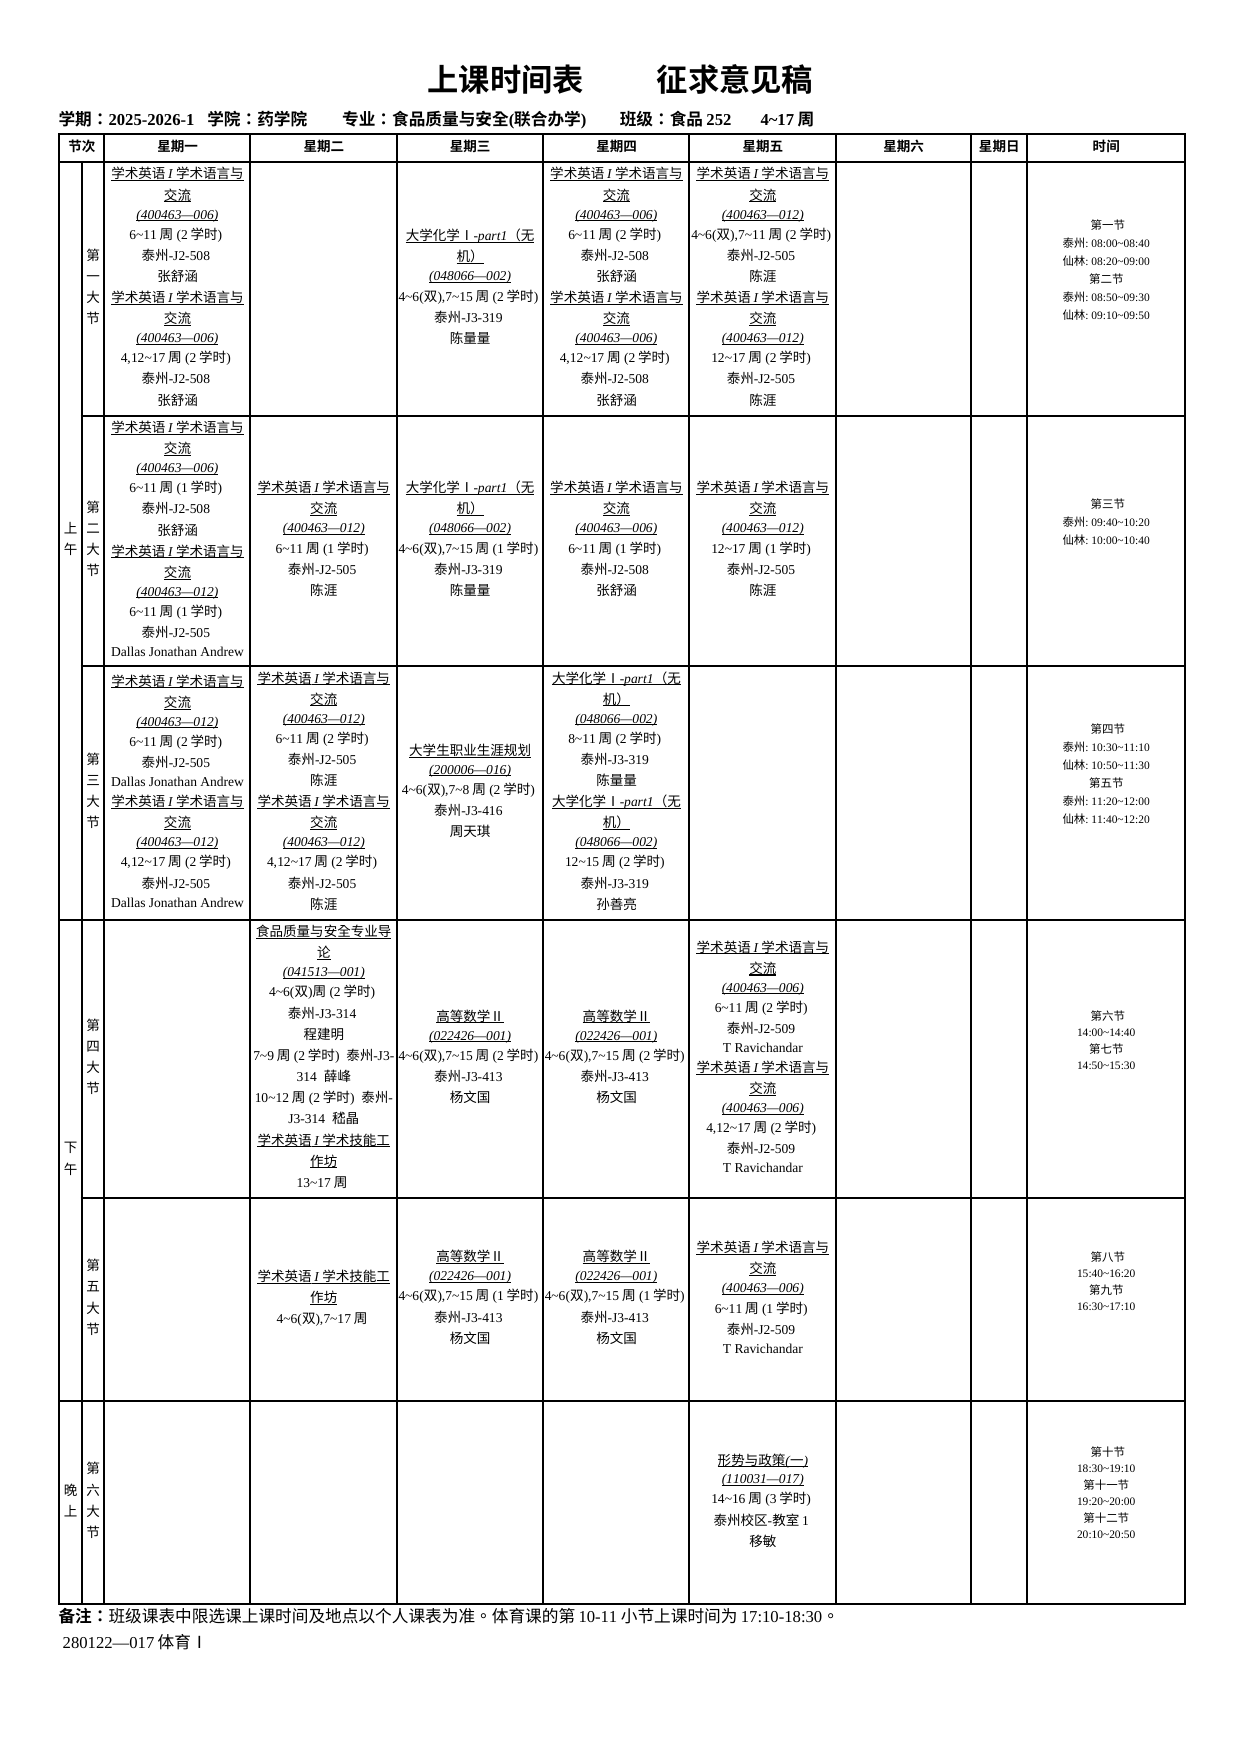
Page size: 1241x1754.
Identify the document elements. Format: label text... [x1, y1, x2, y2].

table_cell 第二大节 [83, 417, 103, 665]
table_cell 高等数学Ⅱ (022426—001) 4~6(双),7~15周 (2学时) 泰州-J3-413 杨文国 [544, 921, 688, 1197]
table_header 星期日 [972, 135, 1026, 161]
table_cell 学术英语I 学术技能工作坊 4~6(双),7~17周 [251, 1199, 396, 1400]
table_cell 第五大节 [83, 1199, 103, 1400]
table_cell [837, 1402, 970, 1603]
table_cell [837, 1199, 970, 1400]
table_cell 高等数学Ⅱ (022426—001) 4~6(双),7~15周 (2学时) 泰州-J3-413 杨文国 [398, 921, 542, 1197]
table_cell 学术英语I 学术语言与交流 (400463—006) 6~11周 (1学时) 泰州-J2-509 T Ravichandar [690, 1199, 835, 1400]
table_cell [251, 163, 396, 414]
table_cell 第一大节 [83, 163, 103, 414]
table_cell 学术英语I 学术语言与交流 (400463—012) 6~11周 (1学时) 泰州-J2-505 陈涯 [251, 417, 396, 665]
text 280122—017体育Ⅰ [58, 1631, 1182, 1654]
table_cell 高等数学Ⅱ (022426—001) 4~6(双),7~15周 (1学时) 泰州-J3-413 杨文国 [398, 1199, 542, 1400]
text 上课时间表 征求意见稿 [58, 58, 1182, 101]
table_header 星期一 [105, 135, 249, 161]
table_cell 大学化学Ⅰ-part1（无机） (048066—002) 4~6(双),7~15周 (1学时) 泰州-J3-319 陈量量 [398, 417, 542, 665]
table_cell 学术英语I 学术语言与交流 (400463—006) 6~11周 (2学时) 泰州-J2-509 T Ravichandar 学术英语I 学术语言与交流 (400463—006) 4,12~17周 (2学时) 泰州-J2-509 T Ravichandar [690, 921, 835, 1197]
table_cell 第三大节 [83, 667, 103, 918]
table_cell [251, 1402, 396, 1603]
table_cell [105, 1402, 249, 1603]
table_cell 学术英语I 学术语言与交流 (400463—006) 6~11周 (2学时) 泰州-J2-508 张舒涵 学术英语I 学术语言与交流 (400463—006) 4,12~17周 (2学时) 泰州-J2-508 张舒涵 [105, 163, 249, 414]
table_cell [690, 667, 835, 918]
table_header 星期三 [398, 135, 542, 161]
table_cell [972, 163, 1026, 414]
table_cell [837, 417, 970, 665]
table_header 节次 [60, 135, 103, 161]
table_cell [837, 163, 970, 414]
table_cell 学术英语I 学术语言与交流 (400463—006) 6~11周 (1学时) 泰州-J2-508 张舒涵 [544, 417, 688, 665]
table_cell [972, 667, 1026, 918]
table_cell 大学化学Ⅰ-part1（无机） (048066—002) 4~6(双),7~15周 (2学时) 泰州-J3-319 陈量量 [398, 163, 542, 414]
table_cell [105, 921, 249, 1197]
table_cell [837, 667, 970, 918]
table_cell [105, 1199, 249, 1400]
table_cell 第八节 15:40~16:20 第九节 16:30~17:10 [1028, 1199, 1184, 1400]
table_cell [972, 1402, 1026, 1603]
table_cell 学术英语I 学术语言与交流 (400463—012) 4~6(双),7~11周 (2学时) 泰州-J2-505 陈涯 学术英语I 学术语言与交流 (400463—012) 12~17周 (2学时) 泰州-J2-505 陈涯 [690, 163, 835, 414]
table_cell 上午 [60, 163, 81, 918]
table_cell 学术英语I 学术语言与交流 (400463—006) 6~11周 (1学时) 泰州-J2-508 张舒涵 学术英语I 学术语言与交流 (400463—012) 6~11周 (1学时) 泰州-J2-505 Dallas Jonathan Andrew [105, 417, 249, 665]
table_header 星期二 [251, 135, 396, 161]
table_cell 下午 [60, 921, 81, 1400]
table_cell [972, 417, 1026, 665]
table_cell 第六大节 [83, 1402, 103, 1603]
table_cell [398, 1402, 542, 1603]
table_cell 形势与政策(一) (110031—017) 14~16周 (3学时) 泰州校区-教室1 移敏 [690, 1402, 835, 1603]
table_cell 第四节 泰州: 10:30~11:10 仙林: 10:50~11:30 第五节 泰州: 11:20~12:00 仙林: 11:40~12:20 [1028, 667, 1184, 918]
table_cell 第三节 泰州: 09:40~10:20 仙林: 10:00~10:40 [1028, 417, 1184, 665]
text 备注：班级课表中限选课上课时间及地点以个人课表为准。体育课的第10-11小节上课时间为17:10-18:30。 [58, 1605, 1182, 1628]
table_cell 第四大节 [83, 921, 103, 1197]
table_cell 学术英语I 学术语言与交流 (400463—012) 6~11周 (2学时) 泰州-J2-505 Dallas Jonathan Andrew 学术英语I 学术语言与交流 (400463—012) 4,12~17周 (2学时) 泰州-J2-505 Dallas Jonathan Andrew [105, 667, 249, 918]
table_cell [972, 1199, 1026, 1400]
table_header 星期五 [690, 135, 835, 161]
table_header 星期六 [837, 135, 970, 161]
table_header 时间 [1028, 135, 1184, 161]
table_cell 大学化学Ⅰ-part1（无机） (048066—002) 8~11周 (2学时) 泰州-J3-319 陈量量 大学化学Ⅰ-part1（无机） (048066—002) 12~15周 (2学时) 泰州-J3-319 孙善亮 [544, 667, 688, 918]
table_header 星期四 [544, 135, 688, 161]
table_cell 大学生职业生涯规划 (200006—016) 4~6(双),7~8周 (2学时) 泰州-J3-416 周天琪 [398, 667, 542, 918]
table_cell 学术英语I 学术语言与交流 (400463—006) 6~11周 (2学时) 泰州-J2-508 张舒涵 学术英语I 学术语言与交流 (400463—006) 4,12~17周 (2学时) 泰州-J2-508 张舒涵 [544, 163, 688, 414]
table_cell 第十节 18:30~19:10 第十一节 19:20~20:00 第十二节 20:10~20:50 [1028, 1402, 1184, 1603]
table_cell [837, 921, 970, 1197]
table_cell 食品质量与安全专业导论 (041513—001) 4~6(双)周 (2学时) 泰州-J3-314 程建明 7~9周 (2学时) 泰州-J3-314 薛峰 10~12周 (2学时) 泰州-J3-314 嵇晶 学术英语I 学术技能工作坊 13~17周 [251, 921, 396, 1197]
table_cell [544, 1402, 688, 1603]
table_cell 晚上 [60, 1402, 81, 1603]
table_cell 第六节 14:00~14:40 第七节 14:50~15:30 [1028, 921, 1184, 1197]
text 学期：2025-2026-1 学院：药学院 专业：食品质量与安全(联合办学) 班级：食品252 4~17周 [58, 107, 1182, 130]
table_cell 学术英语I 学术语言与交流 (400463—012) 12~17周 (1学时) 泰州-J2-505 陈涯 [690, 417, 835, 665]
table_cell 高等数学Ⅱ (022426—001) 4~6(双),7~15周 (1学时) 泰州-J3-413 杨文国 [544, 1199, 688, 1400]
table_cell 学术英语I 学术语言与交流 (400463—012) 6~11周 (2学时) 泰州-J2-505 陈涯 学术英语I 学术语言与交流 (400463—012) 4,12~17周 (2学时) 泰州-J2-505 陈涯 [251, 667, 396, 918]
table_cell 第一节 泰州: 08:00~08:40 仙林: 08:20~09:00 第二节 泰州: 08:50~09:30 仙林: 09:10~09:50 [1028, 163, 1184, 414]
table_cell [972, 921, 1026, 1197]
